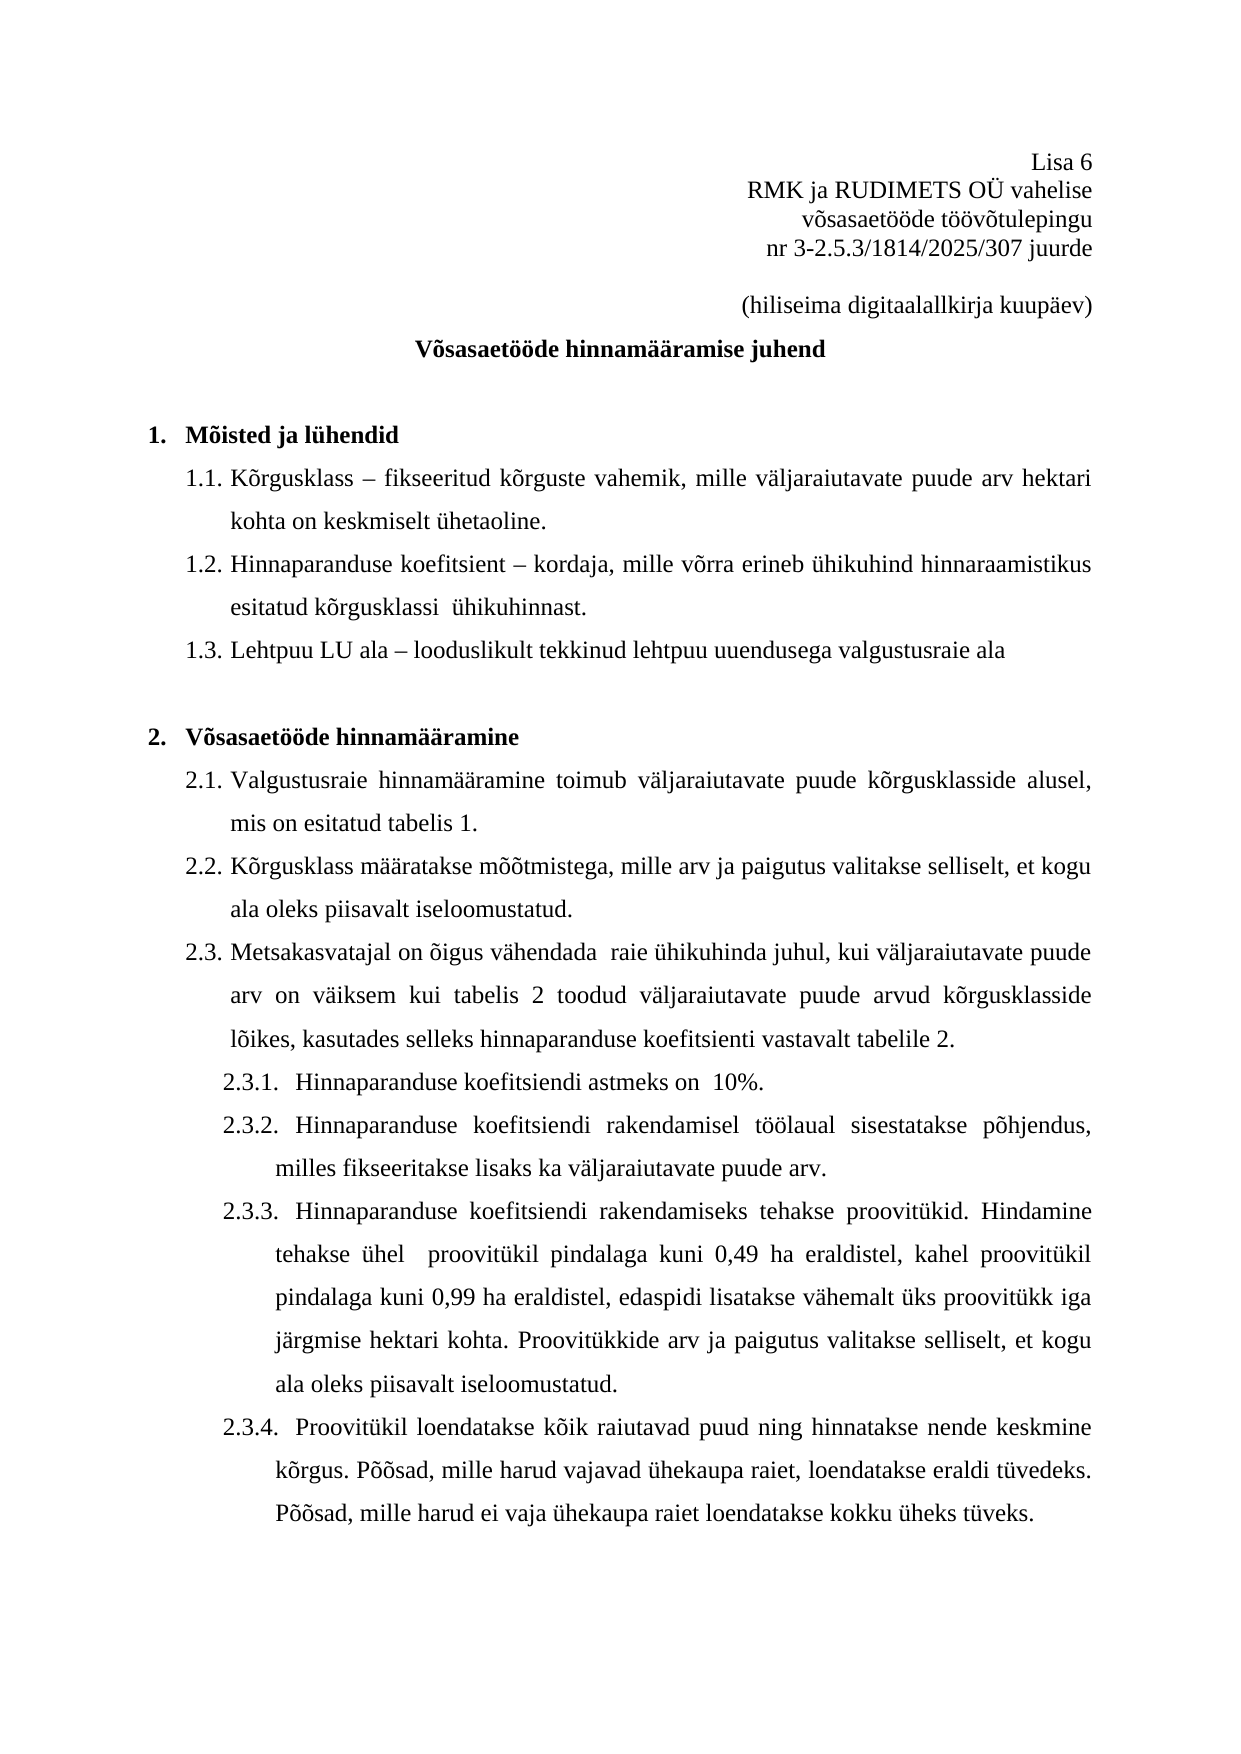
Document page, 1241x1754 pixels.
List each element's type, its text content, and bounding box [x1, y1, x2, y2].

list Metsakasvatajal on õigus vähendada raie ühikuhinda juhul, kui väljaraiutavate puude arv on väiksem kui tabelis 2 toodud väljaraiutavate puude arvud kõrgusklasside lõikes, kasutades selleks hinnaparanduse koefitsienti vastavalt tabelile 2. [185, 937, 1092, 1052]
list Mõisted ja lühendid [148, 420, 1092, 449]
list Hinnaparanduse koefitsient – kordaja, mille võrra erineb ühikuhind hinnaraamistikus esitatud kõrgusklassi ühikuhinnast. [185, 549, 1092, 621]
list Proovitükil loendatakse kõik raiutavad puud ning hinnatakse nende keskmine kõrgus. Põõsad, mille harud vajavad ühekaupa raiet, loendatakse eraldi tüvedeks. Põõsad, mille harud ei vaja ühekaupa raiet loendatakse kokku üheks tüveks. [223, 1412, 1092, 1527]
list Kõrgusklass – fikseeritud kõrguste vahemik, mille väljaraiutavate puude arv hektari kohta on keskmiselt ühetaoline. [185, 463, 1092, 535]
list Hinnaparanduse koefitsiendi rakendamisel töölaual sisestatakse põhjendus, milles fikseeritakse lisaks ka väljaraiutavate puude arv. [223, 1110, 1092, 1182]
text RMK ja RUDIMETS OÜ vahelise [590, 176, 1092, 204]
text Võsasaetööde hinnamääramise juhend [148, 334, 1092, 362]
text (hiliseima digitaalallkirja kuupäev) [148, 291, 1092, 319]
list Lehtpuu LU ala – looduslikult tekkinud lehtpuu uuendusega valgustusraie ala [185, 636, 1092, 664]
text võsasaetööde töövõtulepingu nr 3-2.5.3/1814/2025/307 juurde [516, 204, 1092, 262]
list Kõrgusklass määratakse mõõtmistega, mille arv ja paigutus valitakse selliselt, et kogu ala oleks piisavalt iseloomustatud. [185, 851, 1092, 923]
list Valgustusraie hinnamääramine toimub väljaraiutavate puude kõrgusklasside alusel, mis on esitatud tabelis 1. [185, 765, 1092, 837]
list Hinnaparanduse koefitsiendi rakendamiseks tehakse proovitükid. Hindamine tehakse ühel proovitükil pindalaga kuni 0,49 ha eraldistel, kahel proovitükil pindalaga kuni 0,99 ha eraldistel, edaspidi lisatakse vähemalt üks proovitükk iga järgmise hektari kohta. Proovitükkide arv ja paigutus valitakse selliselt, et kogu ala oleks piisavalt iseloomustatud. [223, 1196, 1092, 1397]
list Hinnaparanduse koefitsiendi astmeks on 10%. [223, 1067, 1092, 1096]
list Võsasaetööde hinnamääramine [148, 722, 1092, 751]
text Lisa 6 [590, 147, 1092, 176]
